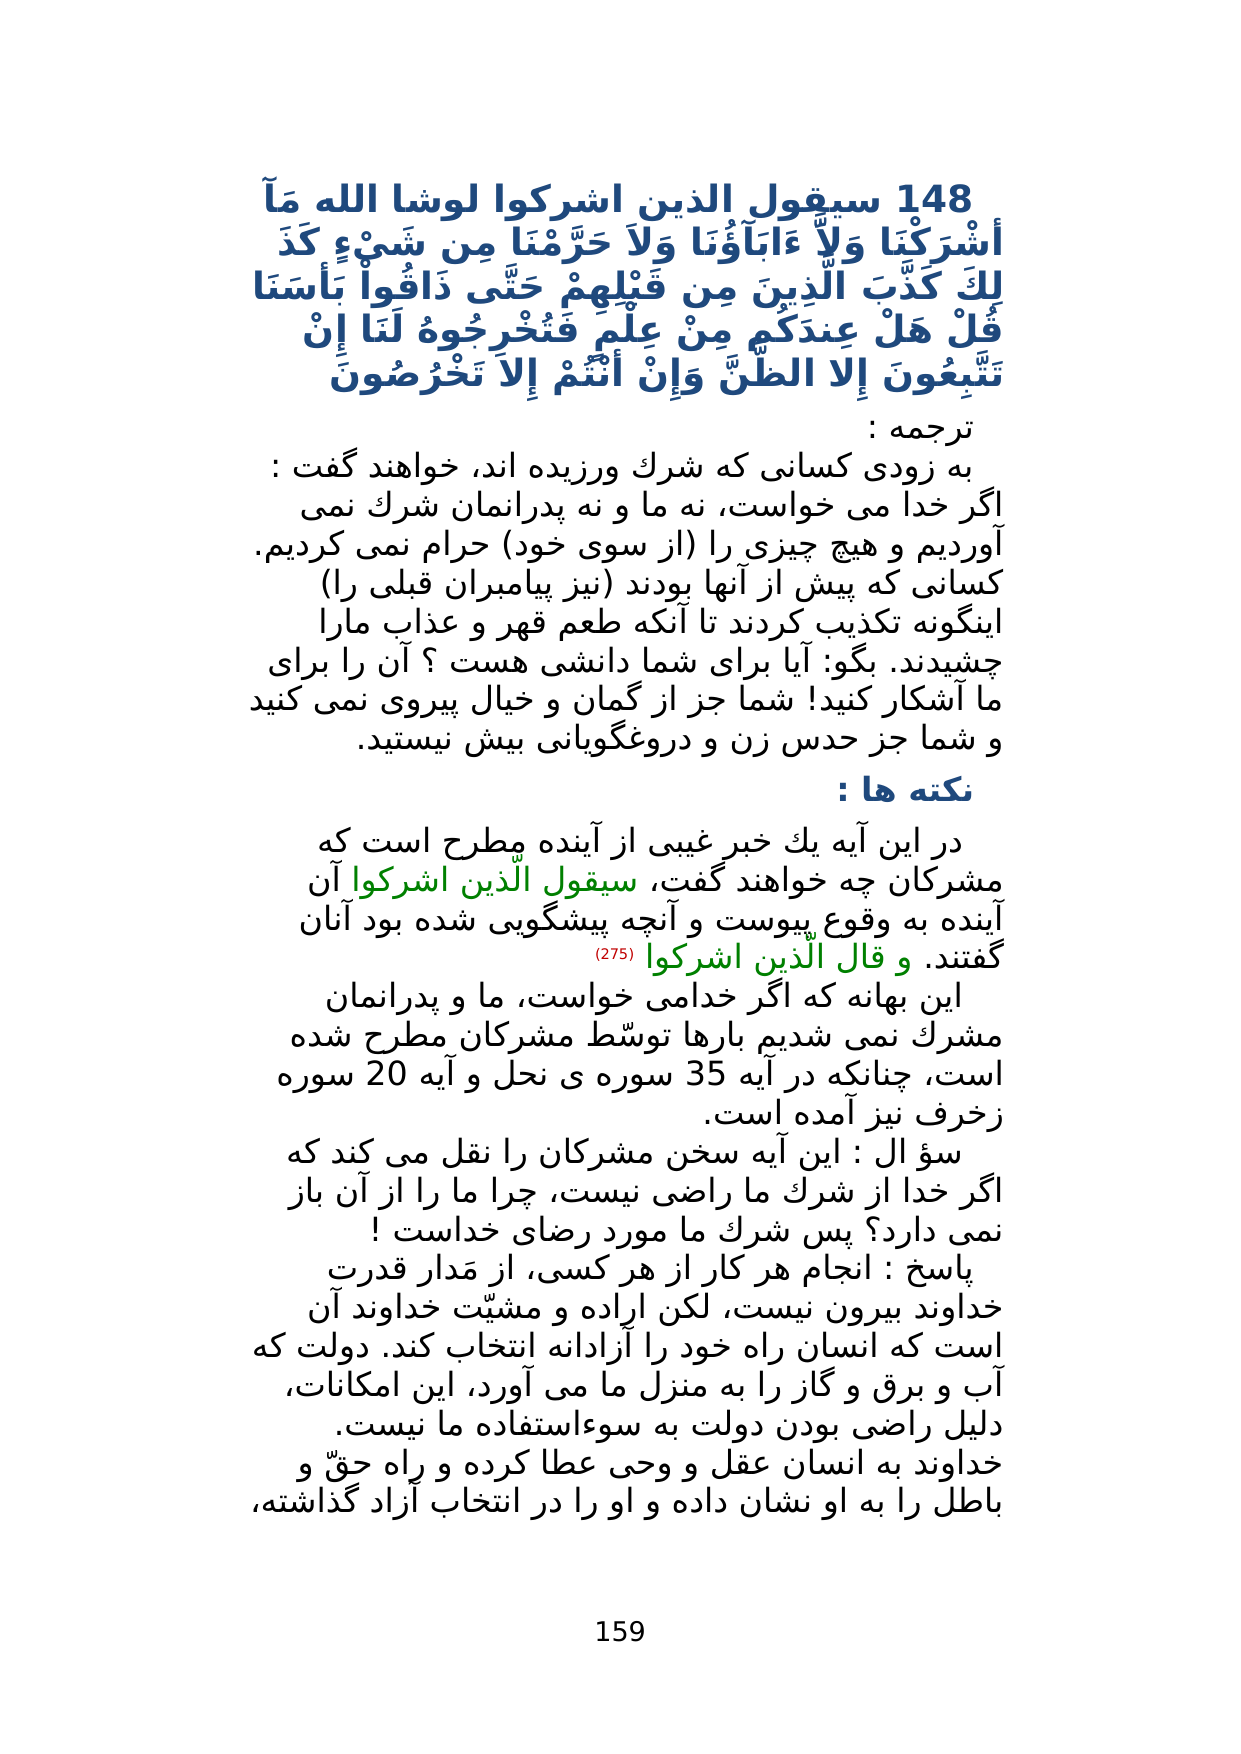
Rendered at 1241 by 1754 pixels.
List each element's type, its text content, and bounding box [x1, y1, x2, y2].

subtitle نكته ها : [236, 770, 1004, 809]
subtitle 148 سيقول الذين اشركوا لوشا الله مَآ أشْرَكْنَا وَلاََّ ءَابَآؤُنَا وَلاَ حَرَّمْنَا مِن شَىْءٍ كَذَ لِكَ كَذَّبَ الَّذِينَ مِن قَبْلِهِمْ حَتَّى ذَاقُواْ بَأسَنَا قُلْ هَلْ عِندَكُم مِنْ عِلْمٍ فَتُخْرِجُوهُ لَنَا إِنْ تَتَّبِعُونَ إِلا الظَّنَّ وَإِنْ أنْتُمْ إِلا تَخْرُصُونَ [236, 177, 1004, 395]
text سؤ ال : اين آيه سخن مشركان را نقل مى كند كه اگر خدا از شرك ما راضى نيست، چرا ما را از آن باز نمى دارد؟ پس شرك ما مورد رضاى خداست ! [236, 1132, 1004, 1249]
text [236, 1249, 1004, 1521]
text ترجمه : [236, 408, 1004, 447]
text اين بهانه كه اگر خدامى خواست، ما و پدرانمان مشرك نمى شديم بارها توسّط مشركان مطرح شده است، چنانكه در آيه 35 سوره ى نحل و آيه 20 سوره زخرف نيز آمده است. [236, 977, 1004, 1132]
text به زودى كسانى كه شرك ورزيده اند، خواهند گفت : اگر خدا مى خواست، نه ما و نه پدرانمان شرك نمى آورديم و هيچ چيزى را (از سوى خود) حرام نمى كرديم. كسانى كه پيش از آنها بودند (نيز پيامبران قبلى را) اينگونه تكذيب كردند تا آنكه طعم قهر و عذاب مارا چشيدند. بگو: آيا براى شما دانشى هست ؟ آن را براى ما آشكار كنيد! شما جز از گمان و خيال پيروى نمى كنيد و شما جز حدس زن و دروغگويانى بيش نيستيد. [236, 447, 1004, 758]
text در اين آيه يك خبر غيبى از آينده مطرح است كه مشركان چه خواهند گفت، سيقول الّذين اشركوا آن آينده به وقوع پيوست و آنچه پيشگويى شده بود آنان گفتند. و قال الّذين اشركوا (275) [236, 821, 1004, 977]
